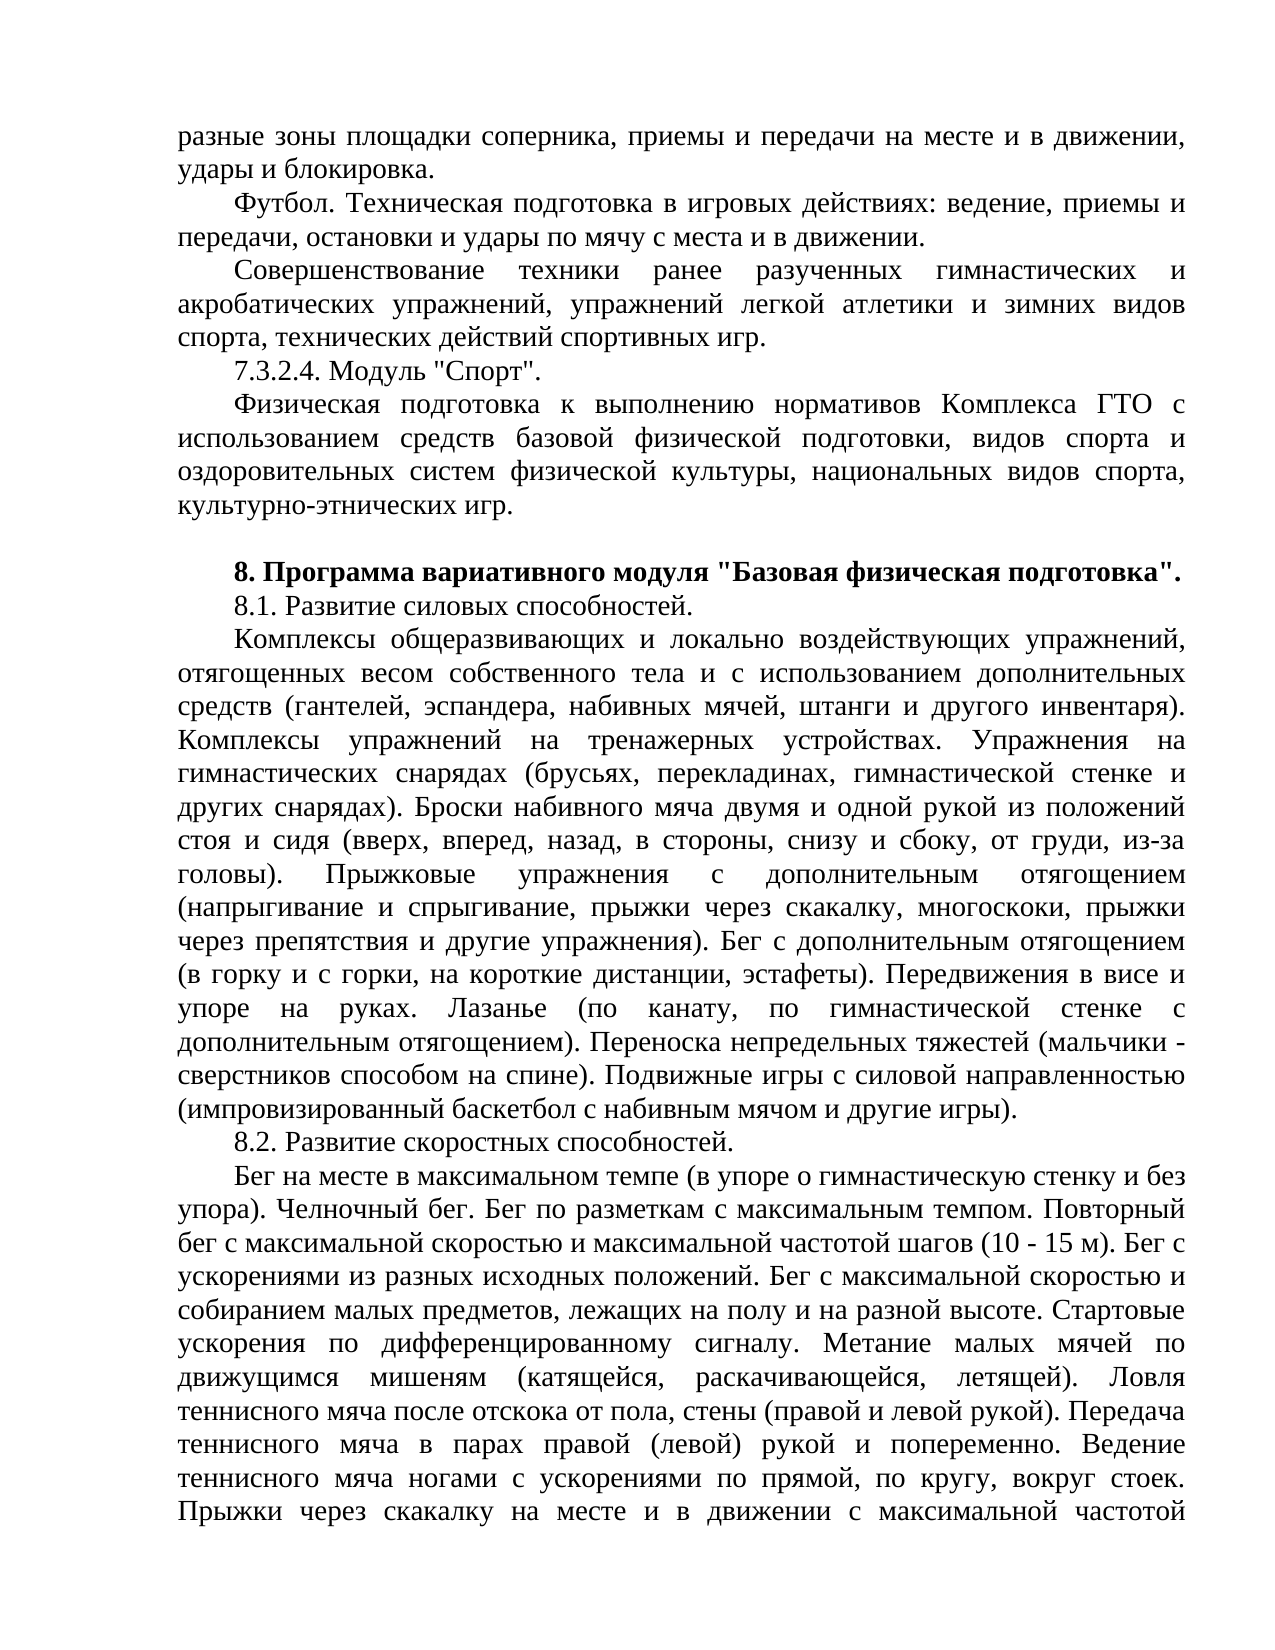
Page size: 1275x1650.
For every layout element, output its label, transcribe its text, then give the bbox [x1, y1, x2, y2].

text 8.2. Развитие скоростных способностей. [177, 1124, 1186, 1158]
text Физическая подготовка к выполнению нормативов Комплекса ГТО с использованием средств базовой физической подготовки, видов спорта и оздоровительных систем физической культуры, национальных видов спорта, культурно-этнических игр. [177, 386, 1186, 521]
text 8.1. Развитие силовых способностей. [177, 588, 1186, 621]
text Совершенствование техники ранее разученных гимнастических и акробатических упражнений, упражнений легкой атлетики и зимних видов спорта, технических действий спортивных игр. [177, 252, 1186, 353]
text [177, 118, 1186, 185]
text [177, 1158, 1186, 1527]
text 8. Программа вариативного модуля "Базовая физическая подготовка". [177, 554, 1186, 588]
text 7.3.2.4. Модуль "Спорт". [177, 353, 1186, 386]
text Комплексы общеразвивающих и локально воздействующих упражнений, отягощенных весом собственного тела и с использованием дополнительных средств (гантелей, эспандера, набивных мячей, штанги и другого инвентаря). Комплексы упражнений на тренажерных устройствах. Упражнения на гимнастических снарядах (брусьях, перекладинах, гимнастической стенке и других снарядах). Броски набивного мяча двумя и одной рукой из положений стоя и сидя (вверх, вперед, назад, в стороны, снизу и сбоку, от груди, из-за головы). Прыжковые упражнения с дополнительным отягощением (напрыгивание и спрыгивание, прыжки через скакалку, многоскоки, прыжки через препятствия и другие упражнения). Бег с дополнительным отягощением (в горку и с горки, на короткие дистанции, эстафеты). Передвижения в висе и упоре на руках. Лазанье (по канату, по гимнастической стенке с дополнительным отягощением). Переноска непредельных тяжестей (мальчики - сверстников способом на спине). Подвижные игры с силовой направленностью (импровизированный баскетбол с набивным мячом и другие игры). [177, 621, 1186, 1124]
text Футбол. Техническая подготовка в игровых действиях: ведение, приемы и передачи, остановки и удары по мячу с места и в движении. [177, 185, 1186, 252]
